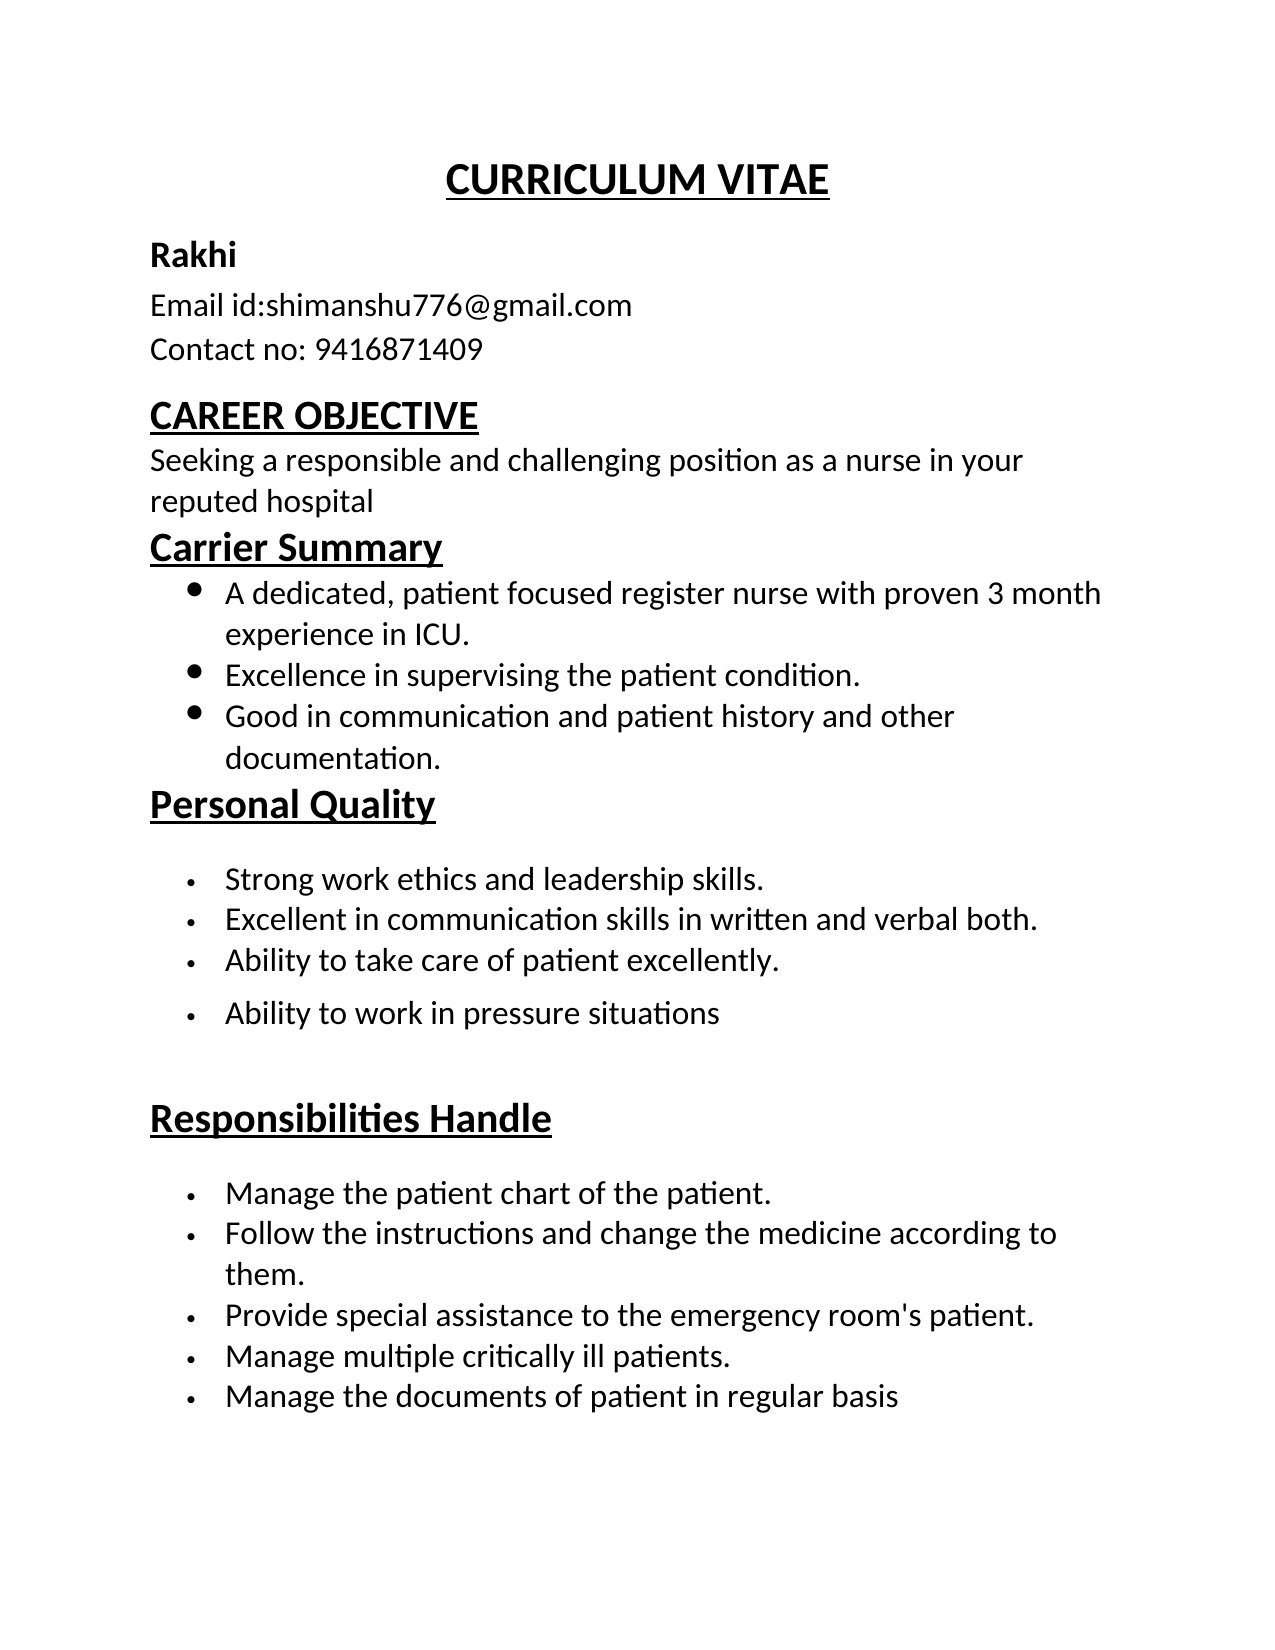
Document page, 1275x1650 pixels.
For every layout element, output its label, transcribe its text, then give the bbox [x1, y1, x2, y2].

text Rakhi [150, 231, 1125, 277]
list Strong work ethics and leadership skills. [187, 858, 1125, 898]
text CAREER OBJECTIVE [150, 389, 1125, 439]
list Manage the patient chart of the patient. [187, 1172, 1125, 1212]
list Manage multiple critically ill patients. [187, 1334, 1125, 1375]
list Excellent in communication skills in written and verbal both. [187, 898, 1125, 939]
list Ability to take care of patient excellently. [187, 939, 1125, 980]
list Provide special assistance to the emergency room's patient. [187, 1294, 1125, 1334]
text Carrier Summary [150, 521, 1125, 572]
list A dedicated, patient focused register nurse with proven 3 month experience in ICU. [187, 572, 1125, 654]
list Good in communication and patient history and other documentation. [187, 695, 1125, 778]
list Manage the documents of patient in regular basis [187, 1375, 1125, 1416]
text Responsibilities Handle [150, 1092, 1125, 1142]
text Contact no: 9416871409 [150, 328, 1125, 368]
list Follow the instructions and change the medicine according to them. [187, 1212, 1125, 1294]
list Ability to work in pressure situations [187, 980, 1125, 1092]
list Excellence in supervising the patient condition. [187, 654, 1125, 695]
text Personal Quality [150, 778, 1125, 828]
text Seeking a responsible and challenging position as a nurse in your reputed hospital [150, 439, 1125, 521]
text Email id:shimanshu776@gmail.com [150, 284, 1125, 324]
text CURRICULUM VITAE [150, 150, 1125, 206]
